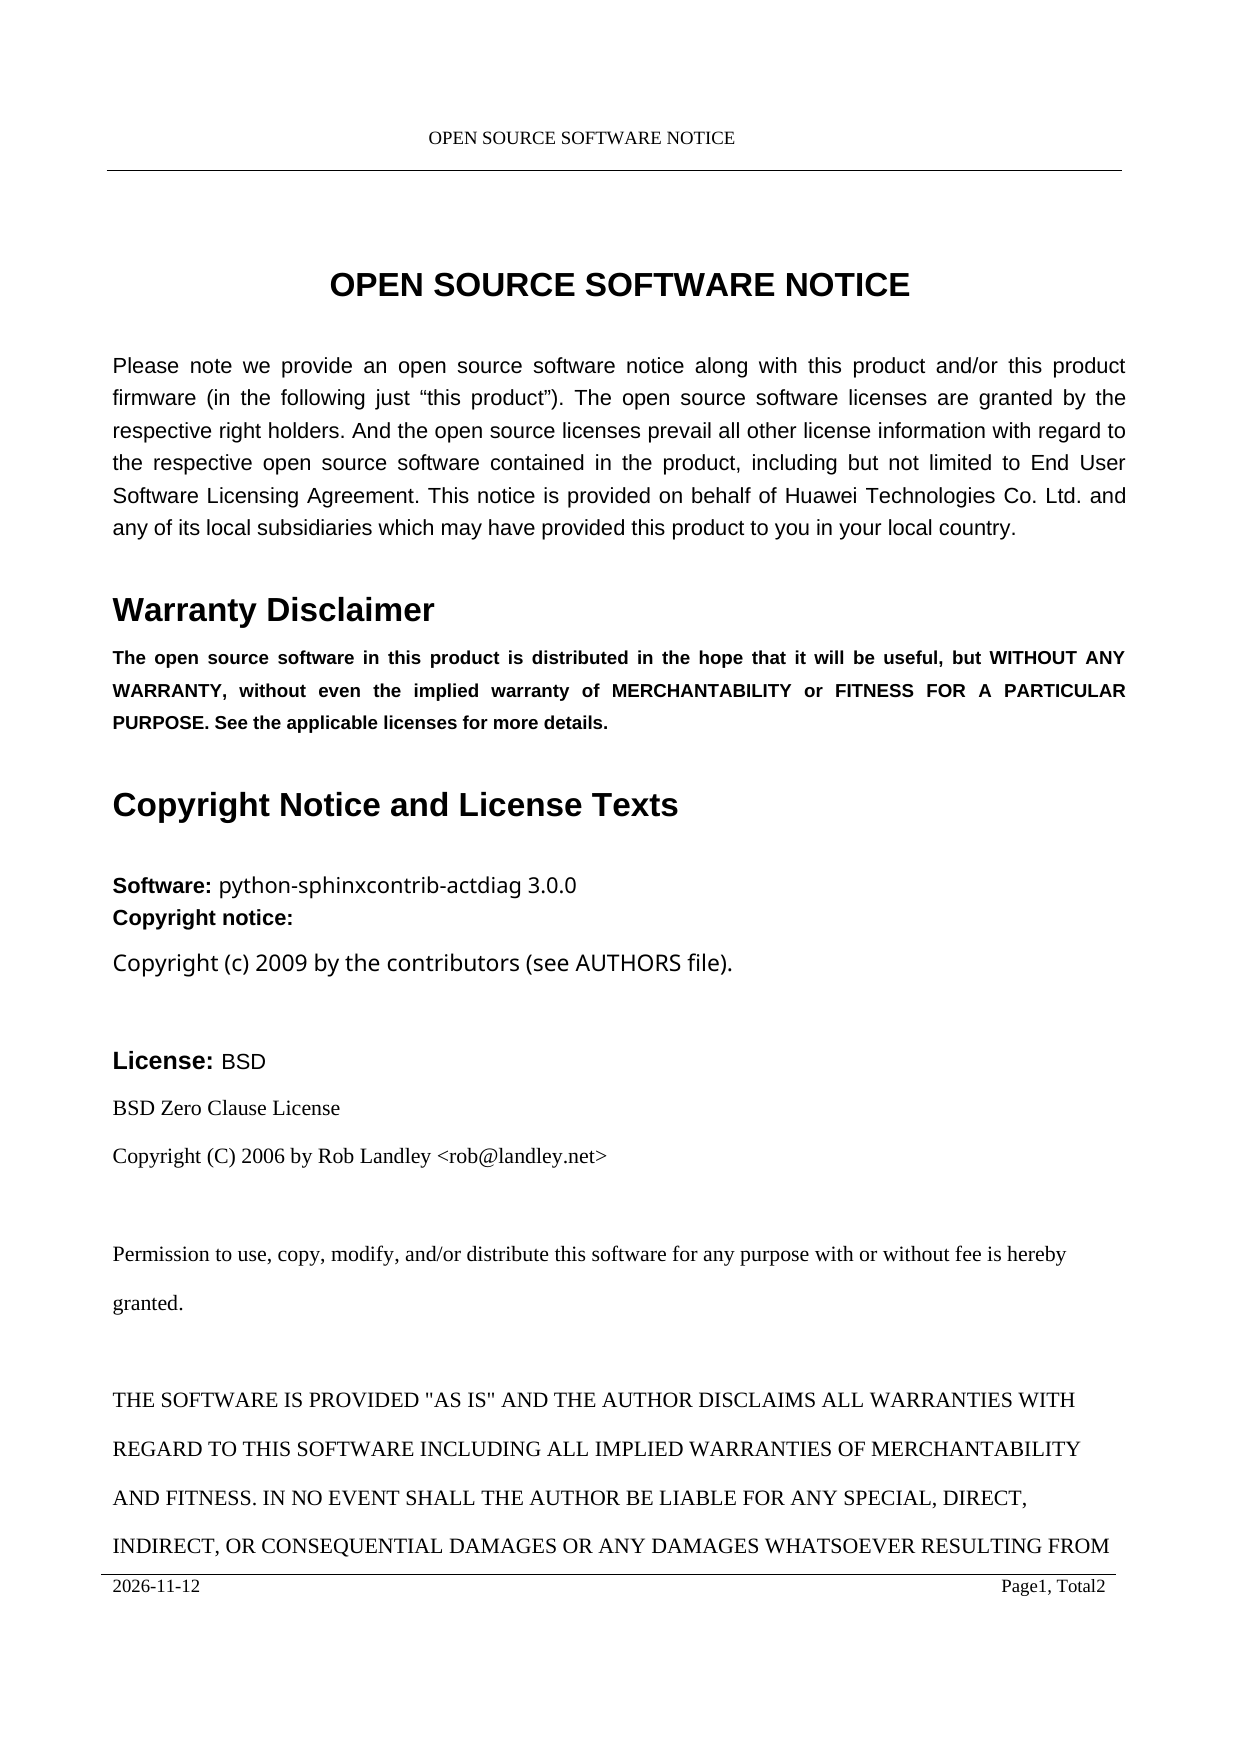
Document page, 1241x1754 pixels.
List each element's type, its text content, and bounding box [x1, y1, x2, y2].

text The open source software in this product is distributed in the hope that it will be useful, but WITHOUT ANY WARRANTY, without even the implied warranty of MERCHANTABILITY or FITNESS FOR A PARTICULAR PURPOSE. See the applicable licenses for more details. [112, 641, 1128, 739]
text Copyright (c) 2009 by the contributors (see AUTHORS file). [112, 947, 1128, 1028]
text License: BSD [112, 1044, 1128, 1077]
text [112, 1091, 1128, 1562]
text Please note we provide an open source software notice along with this product and/or this product firmware (in the following just “this product”). The open source software licenses are granted by the respective right holders. And the open source licenses prevail all other license information with regard to the respective open source software contained in the product, including but not limited to End User Software Licensing Agreement. This notice is provided on behalf of Huawei Technologies Co. Ltd. and any of its local subsidiaries which may have provided this product to you in your local country. [112, 349, 1128, 544]
text Software: python-sphinxcontrib-actdiag 3.0.0 [112, 869, 1128, 901]
text Warranty Disclaimer [112, 576, 1128, 641]
text Copyright notice: [112, 901, 1128, 934]
text OPEN SOURCE SOFTWARE NOTICE [112, 251, 1128, 316]
text Copyright Notice and License Texts [112, 771, 1128, 836]
